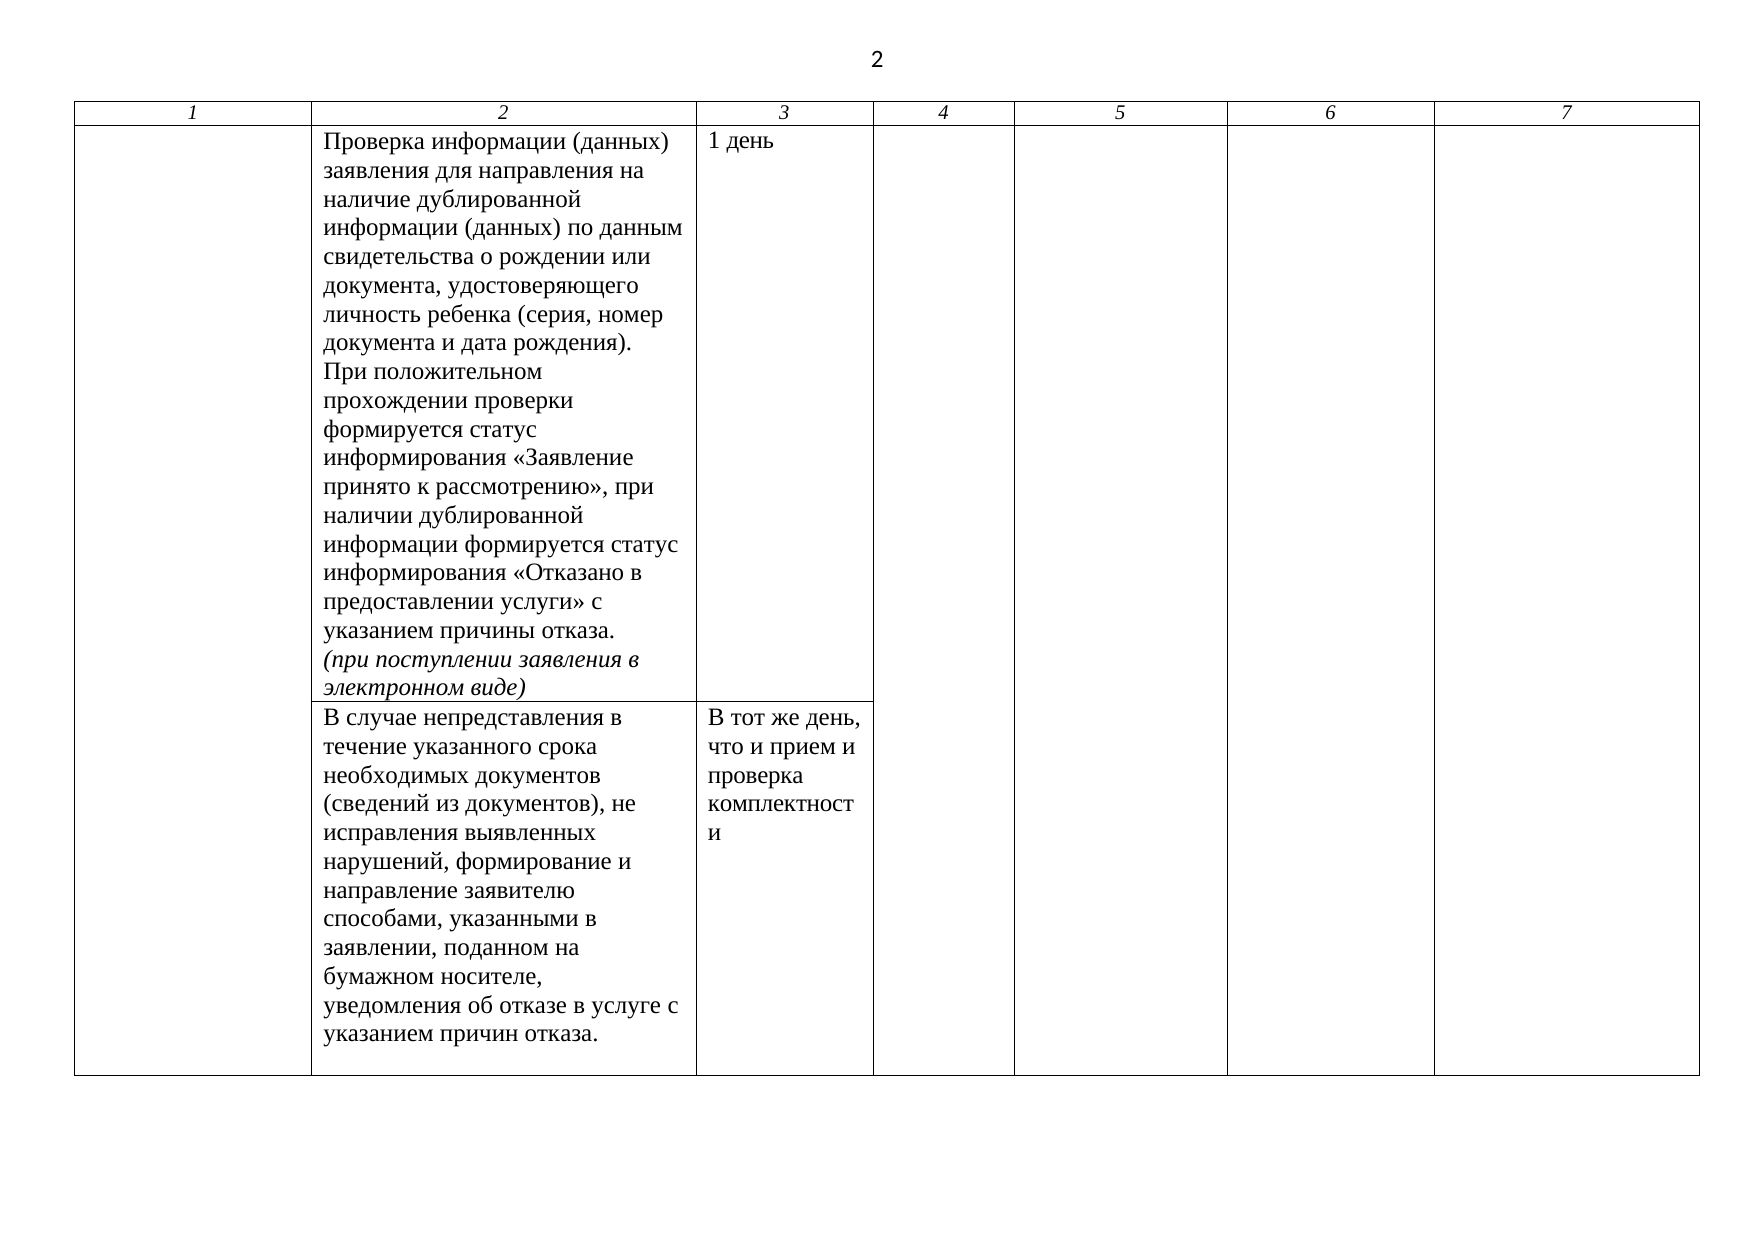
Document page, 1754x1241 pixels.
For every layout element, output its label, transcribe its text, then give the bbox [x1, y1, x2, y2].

table_cell В случае непредставления в течение указанного срока необходимых документов (сведений из документов), не исправления выявленных нарушений, формирование и направление заявителю способами, указанными в заявлении, поданном на бумажном носителе, уведомления об отказе в услуге с указанием причин отказа. [312, 702, 696, 1075]
table_header 1 [75, 102, 311, 125]
table_cell 1 день [697, 126, 873, 701]
table_cell Проверка информации (данных) заявления для направления на наличие дублированной информации (данных) по данным свидетельства о рождении или документа, удостоверяющего личность ребенка (серия, номер документа и дата рождения). При положительном прохождении проверки формируется статус информирования «Заявление принято к рассмотрению», при наличии дублированной информации формируется статус информирования «Отказано в предоставлении услуги» с указанием причины отказа. (при поступлении заявления в электронном виде) [312, 126, 696, 701]
table_header 3 [697, 102, 873, 125]
table_header 7 [1435, 102, 1699, 125]
table_cell [75, 126, 311, 1075]
table_header 2 [312, 102, 696, 125]
table_cell [1435, 126, 1699, 1075]
table_header 4 [874, 102, 1014, 125]
table_cell [874, 126, 1014, 1075]
table_cell [1228, 126, 1434, 1075]
table_header 5 [1015, 102, 1227, 125]
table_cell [697, 702, 873, 1075]
table_cell [1015, 126, 1227, 1075]
table_header 6 [1228, 102, 1434, 125]
